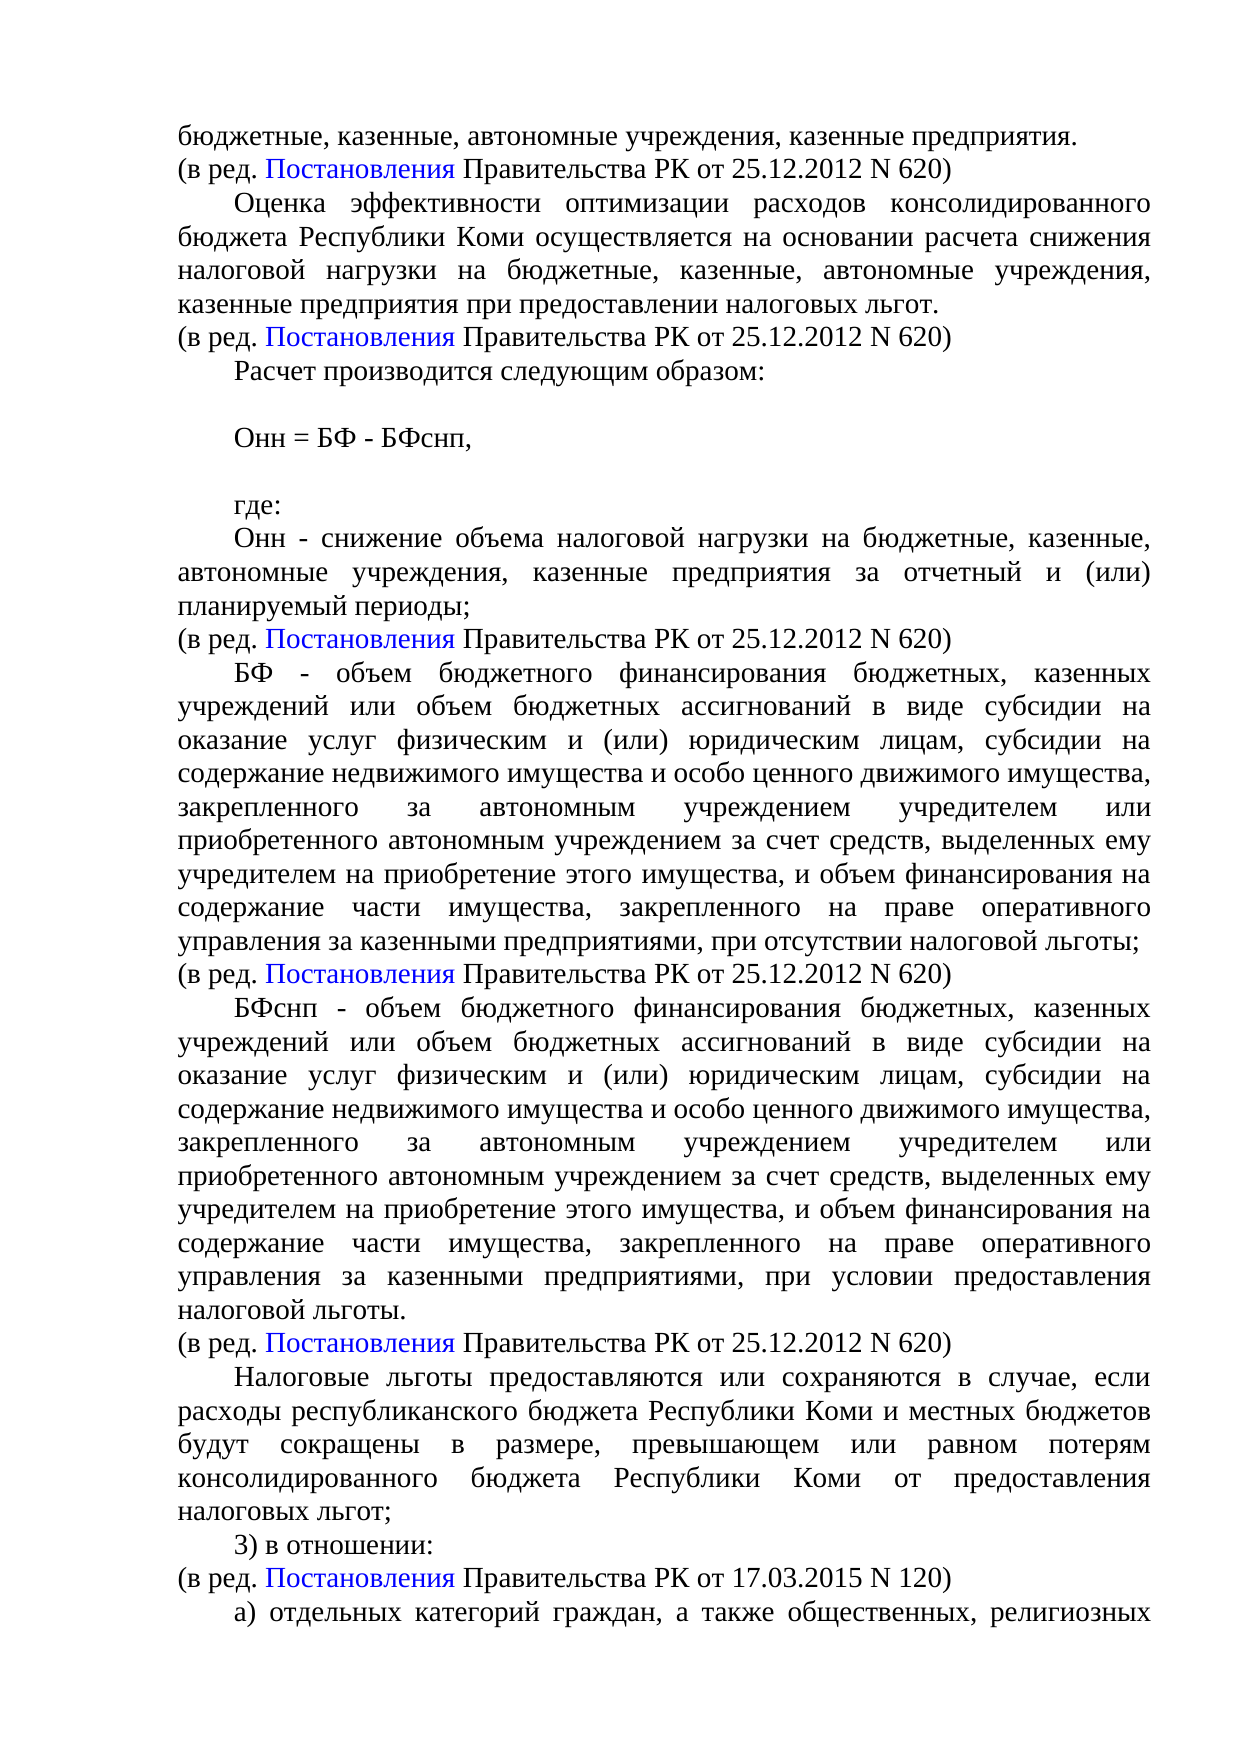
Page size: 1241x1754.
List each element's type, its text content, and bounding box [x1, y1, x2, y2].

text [177, 1560, 1152, 1594]
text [177, 118, 1152, 152]
text БФ - объем бюджетного финансирования бюджетных, казенных учреждений или объем бюджетных ассигнований в виде субсидии на оказание услуг физическим и (или) юридическим лицам, субсидии на содержание недвижимого имущества и особо ценного движимого имущества, закрепленного за автономным учреждением учредителем или приобретенного автономным учреждением за счет средств, выделенных ему учредителем на приобретение этого имущества, и объем финансирования на содержание части имущества, закрепленного на праве оперативного управления за казенными предприятиями, при отсутствии налоговой льготы; [177, 655, 1152, 957]
text (в ред. Постановления Правительства РК от 25.12.2012 N 620) [177, 152, 1152, 185]
text Налоговые льготы предоставляются или сохраняются в случае, если расходы республиканского бюджета Республики Коми и местных бюджетов будут сокращены в размере, превышающем или равном потерям консолидированного бюджета Республики Коми от предоставления налоговых льгот; [177, 1359, 1152, 1527]
text Онн = БФ - БФснп, [177, 420, 1152, 453]
text (в ред. Постановления Правительства РК от 25.12.2012 N 620) [177, 319, 1152, 353]
text (в ред. Постановления Правительства РК от 25.12.2012 N 620) [177, 1326, 1152, 1359]
text (в ред. Постановления Правительства РК от 25.12.2012 N 620) [177, 957, 1152, 990]
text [177, 1594, 1152, 1627]
text 3) в отношении: [177, 1527, 1152, 1560]
text Расчет производится следующим образом: [177, 353, 1152, 386]
text Оценка эффективности оптимизации расходов консолидированного бюджета Республики Коми осуществляется на основании расчета снижения налоговой нагрузки на бюджетные, казенные, автономные учреждения, казенные предприятия при предоставлении налоговых льгот. [177, 185, 1152, 319]
text (в ред. Постановления Правительства РК от 25.12.2012 N 620) [177, 621, 1152, 655]
text где: [177, 487, 1152, 521]
text Онн - снижение объема налоговой нагрузки на бюджетные, казенные, автономные учреждения, казенные предприятия за отчетный и (или) планируемый периоды; [177, 521, 1152, 621]
text БФснп - объем бюджетного финансирования бюджетных, казенных учреждений или объем бюджетных ассигнований в виде субсидии на оказание услуг физическим и (или) юридическим лицам, субсидии на содержание недвижимого имущества и особо ценного движимого имущества, закрепленного за автономным учреждением учредителем или приобретенного автономным учреждением за счет средств, выделенных ему учредителем на приобретение этого имущества, и объем финансирования на содержание части имущества, закрепленного на праве оперативного управления за казенными предприятиями, при условии предоставления налоговой льготы. [177, 990, 1152, 1326]
